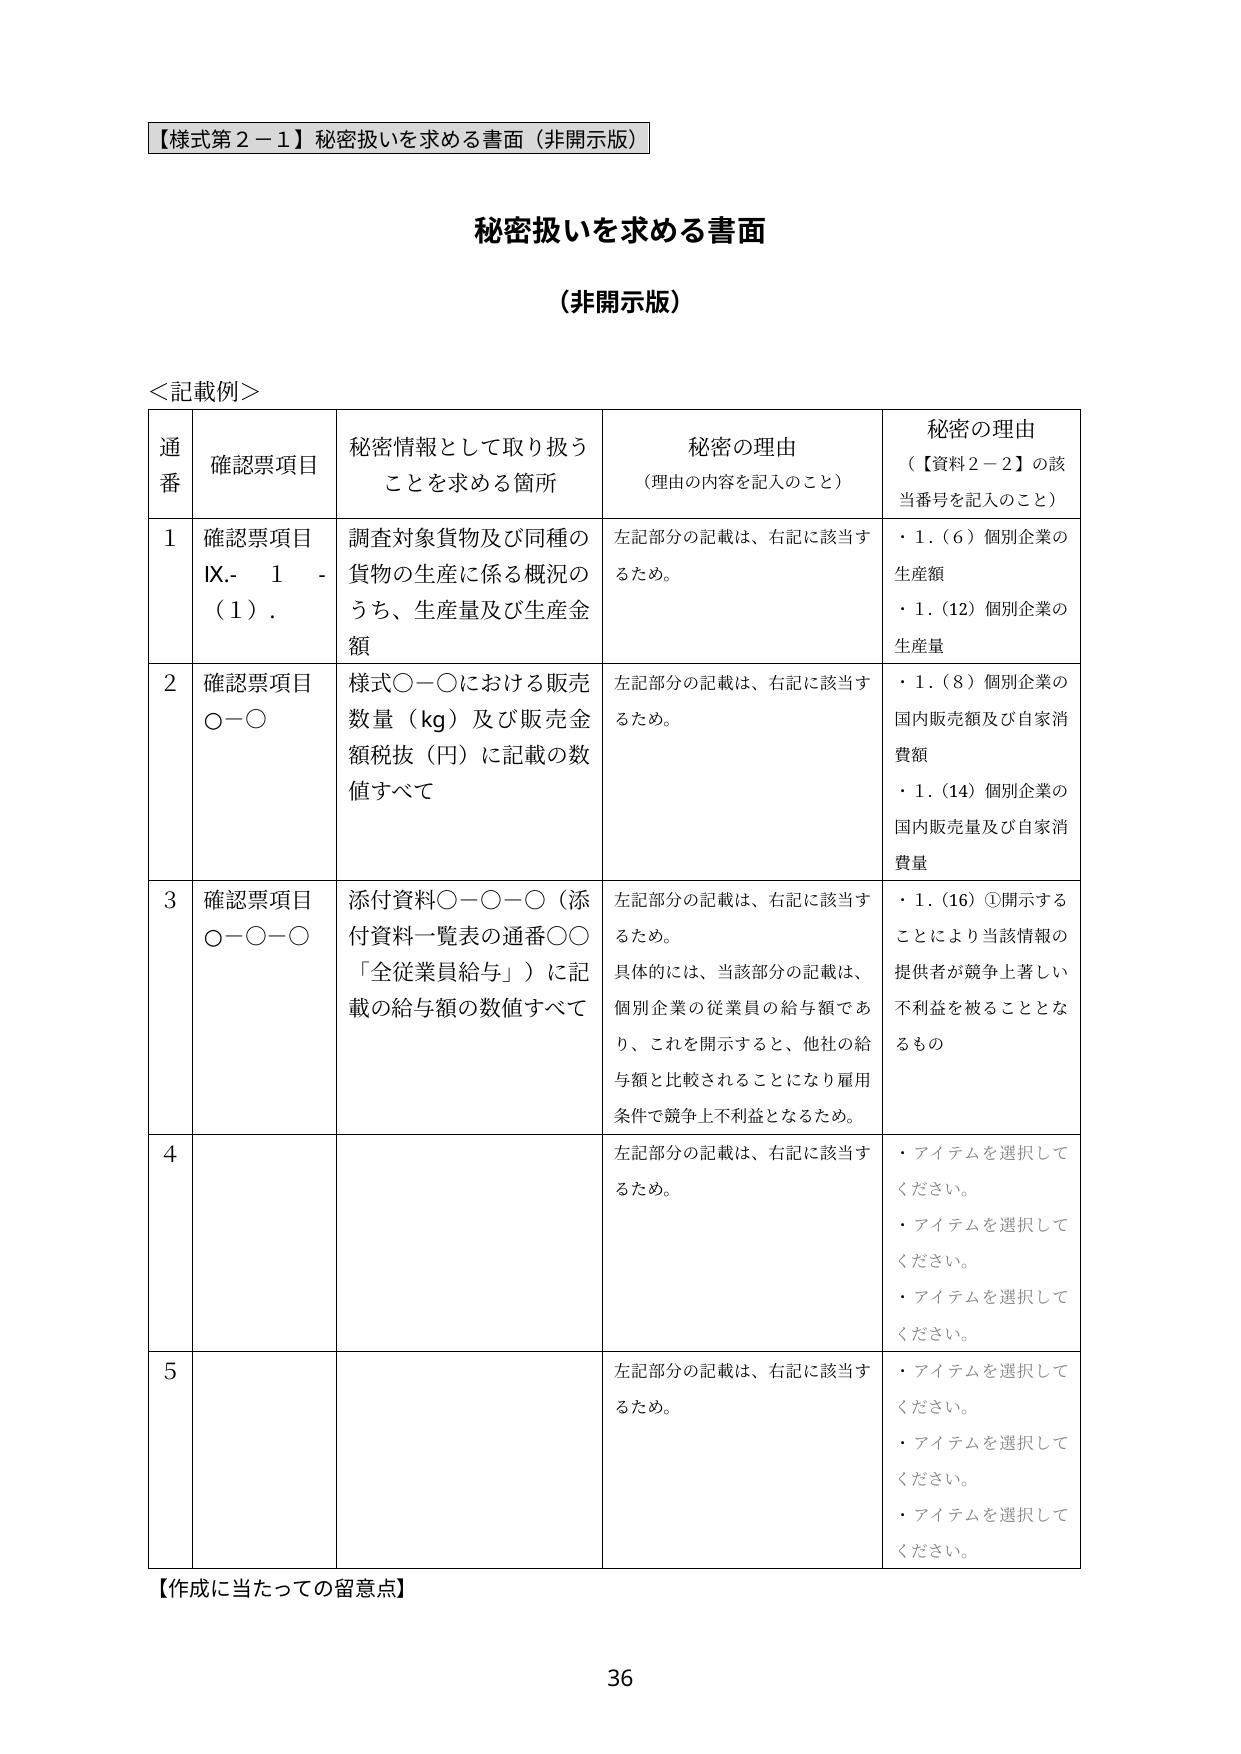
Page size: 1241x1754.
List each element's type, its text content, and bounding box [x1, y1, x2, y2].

table_cell ４ [149, 1135, 192, 1351]
text ＜記載例＞ [148, 372, 1092, 408]
table_cell ・ ・ ・ [883, 1135, 1080, 1351]
table_cell [337, 1352, 602, 1568]
table_cell 添付資料○－○－○（添付資料一覧表の通番○○「全従業員給与」）に記載の給与額の数値すべて [337, 881, 602, 1133]
table_cell 様式○－○における販売数量（kg）及び販売金額税抜（円）に記載の数値すべて [337, 664, 602, 880]
table_cell ・ ・ [883, 664, 1080, 880]
table_cell ・ ・ [883, 519, 1080, 663]
table_cell ・ [883, 881, 1080, 1133]
table_cell [193, 1135, 336, 1351]
table_header 秘密の理由 （【資料２－２】の該当番号を記入のこと） [883, 410, 1080, 518]
table_cell 確認票項目 ○－○ [193, 664, 336, 880]
table_header 秘密情報として取り扱うことを求める箇所 [337, 410, 602, 518]
table_cell 左記部分の記載は、右記に該当するため。 [603, 519, 882, 663]
text 秘密扱いを求める書面 [148, 192, 1092, 264]
table_header 秘密の理由 （理由の内容を記入のこと） [603, 410, 882, 518]
table_cell 左記部分の記載は、右記に該当するため。 具体的には、当該部分の記載は、個別企業の従業員の給与額であり、これを開示すると、他社の給与額と比較されることになり雇用条件で競争上不利益となるため。 [603, 881, 882, 1133]
table_cell [193, 1352, 336, 1568]
table_cell 左記部分の記載は、右記に該当するため。 [603, 664, 882, 880]
text 【様式第２－１】秘密扱いを求める書面（非開示版） [148, 120, 1092, 156]
text （非開示版） [148, 264, 1092, 336]
table_cell 調査対象貨物及び同種の貨物の生産に係る概況のうち、生産量及び生産金額 [337, 519, 602, 663]
table_cell 左記部分の記載は、右記に該当するため。 [603, 1135, 882, 1351]
table_cell 確認票項目 ○－○－○ [193, 881, 336, 1133]
table_cell 左記部分の記載は、右記に該当するため。 [603, 1352, 882, 1568]
table_header 通番 [149, 410, 192, 518]
table_cell ・ ・ ・ [883, 1352, 1080, 1568]
table_cell ３ [149, 881, 192, 1133]
text 【作成に当たっての留意点】 [148, 1569, 1092, 1605]
table_cell [337, 1135, 602, 1351]
table_cell ２ [149, 664, 192, 880]
table_cell 確認票項目 Ⅸ.-１-（１）. [193, 519, 336, 663]
table_header 確認票項目 [193, 410, 336, 518]
table_cell ５ [149, 1352, 192, 1568]
table_cell １ [149, 519, 192, 663]
